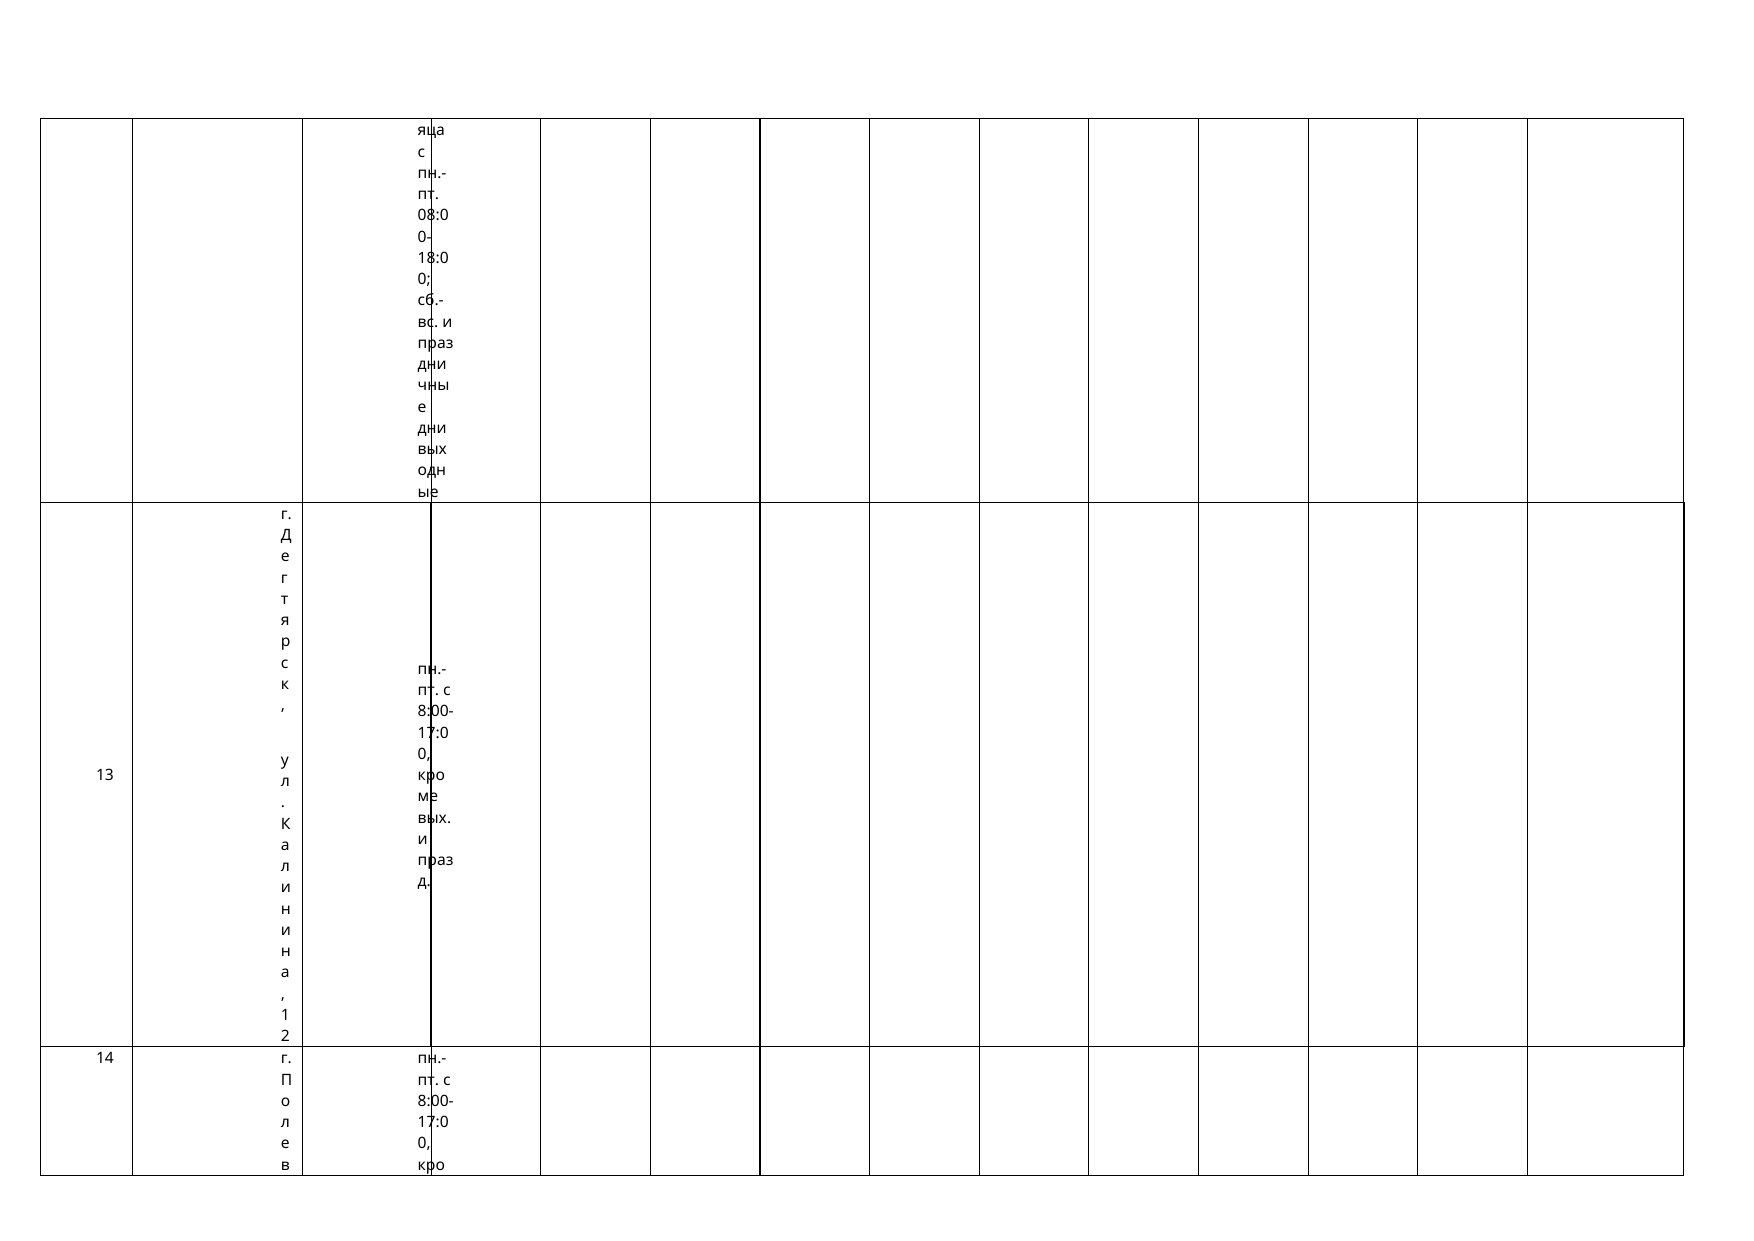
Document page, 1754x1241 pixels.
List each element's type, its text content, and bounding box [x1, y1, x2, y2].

table_cell [1418, 503, 1527, 1046]
table_cell [541, 1047, 650, 1175]
table_cell [1199, 119, 1308, 502]
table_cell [133, 119, 302, 502]
table_cell [1528, 503, 1683, 1046]
table_cell [1309, 503, 1417, 1046]
table_cell 12 [41, 119, 132, 502]
table_cell 13 [41, 503, 132, 1046]
table_cell [980, 503, 1088, 1046]
table_cell [761, 1047, 869, 1175]
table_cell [303, 119, 431, 502]
table_cell [1089, 503, 1198, 1046]
table_cell [761, 503, 869, 1046]
table_cell [1199, 503, 1308, 1046]
table_cell [761, 119, 869, 502]
table_cell [1199, 1047, 1308, 1175]
table_cell [651, 119, 759, 502]
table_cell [133, 1047, 302, 1175]
table_cell [870, 503, 979, 1046]
table_cell [651, 1047, 759, 1175]
table_cell [1418, 1047, 1527, 1175]
table_cell [1309, 1047, 1417, 1175]
table_cell [870, 119, 979, 502]
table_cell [303, 503, 430, 1046]
table_cell [980, 1047, 1088, 1175]
table_cell [432, 503, 540, 1046]
table_cell [980, 119, 1088, 502]
table_cell [1418, 119, 1527, 502]
table_cell [1309, 119, 1417, 502]
table_cell [1528, 1047, 1683, 1175]
table_cell [1089, 1047, 1198, 1175]
table_cell [870, 1047, 979, 1175]
table_cell [432, 119, 540, 502]
table_cell [541, 119, 650, 502]
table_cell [303, 1047, 431, 1175]
table_cell 14 [41, 1047, 132, 1175]
table_cell [651, 503, 759, 1046]
table_cell г. Дегтярск, ул. Калинина, 12 [133, 503, 302, 1046]
table_cell [432, 1047, 540, 1175]
table_cell [1089, 119, 1198, 502]
table_cell [1528, 119, 1683, 502]
table_cell [541, 503, 650, 1046]
